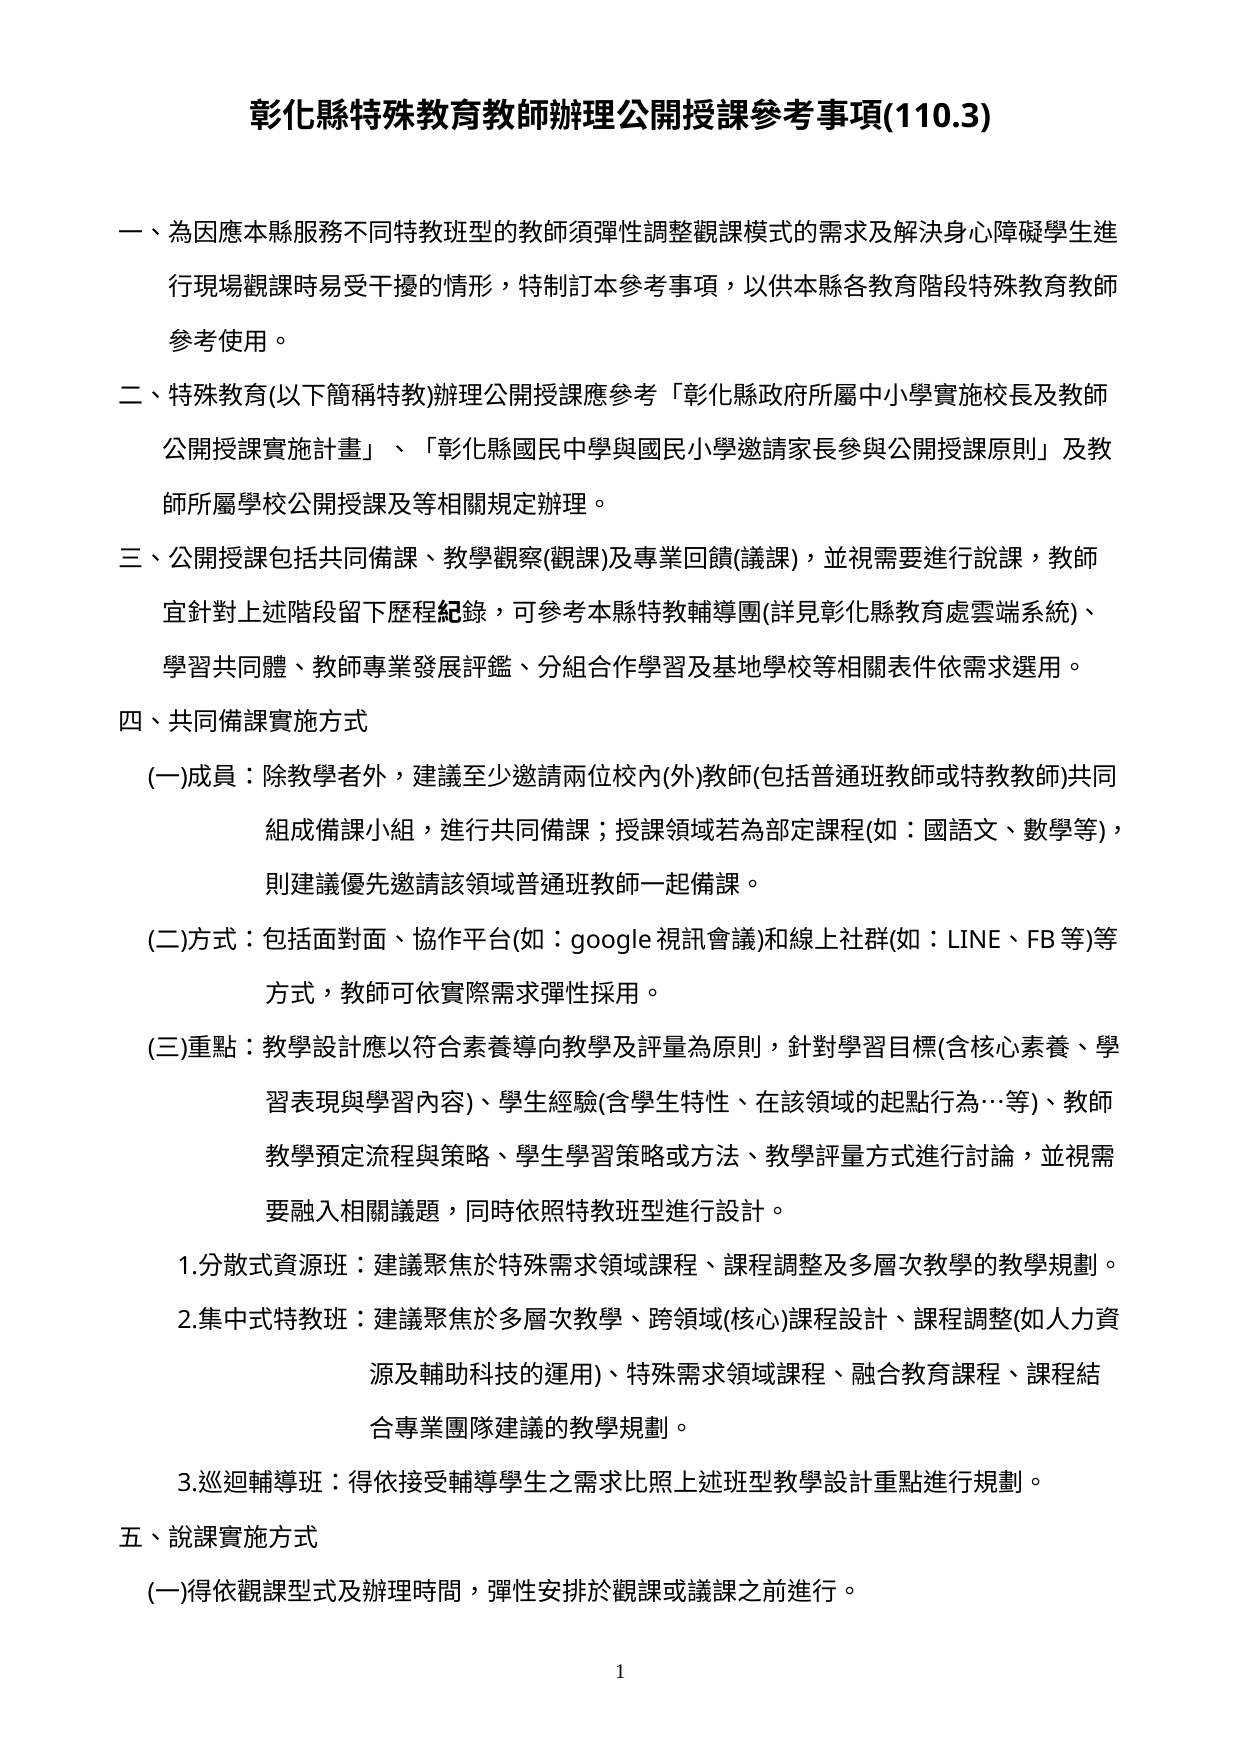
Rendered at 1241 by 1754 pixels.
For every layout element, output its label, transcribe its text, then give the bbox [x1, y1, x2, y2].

text 一、為因應本縣服務不同特教班型的教師須彈性調整觀課模式的需求及解決身心障礙學生進行現場觀課時易受干擾的情形，特制訂本參考事項，以供本縣各教育階段特殊教育教師參考使用。 [118, 212, 1122, 357]
text (一)得依觀課型式及辦理時間，彈性安排於觀課或議課之前進行。 [147, 1572, 1122, 1608]
text 二、特殊教育(以下簡稱特教)辦理公開授課應參考「彰化縣政府所屬中小學實施校長及教師公開授課實施計畫」、「彰化縣國民中學與國民小學邀請家長參與公開授課原則」及教師所屬學校公開授課及等相關規定辦理。 [118, 375, 1122, 520]
text (三)重點：教學設計應以符合素養導向教學及評量為原則，針對學習目標(含核心素養、學習表現與學習內容)、學生經驗(含學生特性、在該領域的起點行為…等)、教師教學預定流程與策略、學生學習策略或方法、教學評量方式進行討論，並視需要融入相關議題，同時依照特教班型進行設計。 [148, 1028, 1122, 1227]
text (二)方式：包括面對面、協作平台(如：google視訊會議)和線上社群(如：LINE、FB等)等方式，教師可依實際需求彈性採用。 [148, 919, 1122, 1010]
text 五、說課實施方式 [118, 1517, 1122, 1553]
text 2.集中式特教班：建議聚焦於多層次教學、跨領域(核心)課程設計、課程調整(如人力資源及輔助科技的運用)、特殊需求領域課程、融合教育課程、課程結合專業團隊建議的教學規劃。 [177, 1300, 1122, 1445]
text (一)成員：除教學者外，建議至少邀請兩位校內(外)教師(包括普通班教師或特教教師)共同組成備課小組，進行共同備課；授課領域若為部定課程(如：國語文、數學等)，則建議優先邀請該領域普通班教師一起備課。 [148, 756, 1122, 901]
text 三、公開授課包括共同備課、教學觀察(觀課)及專業回饋(議課)，並視需要進行說課，教師宜針對上述階段留下歷程紀錄，可參考本縣特教輔導團(詳見彰化縣教育處雲端系統)、學習共同體、教師專業發展評鑑、分組合作學習及基地學校等相關表件依需求選用。 [118, 538, 1122, 683]
text 1.分散式資源班：建議聚焦於特殊需求領域課程、課程調整及多層次教學的教學規劃。 [177, 1245, 1122, 1282]
text 四、共同備課實施方式 [118, 702, 1122, 738]
text 彰化縣特殊教育教師辦理公開授課參考事項(110.3) [118, 89, 1122, 137]
text 3.巡迴輔導班：得依接受輔導學生之需求比照上述班型教學設計重點進行規劃。 [177, 1463, 1122, 1499]
